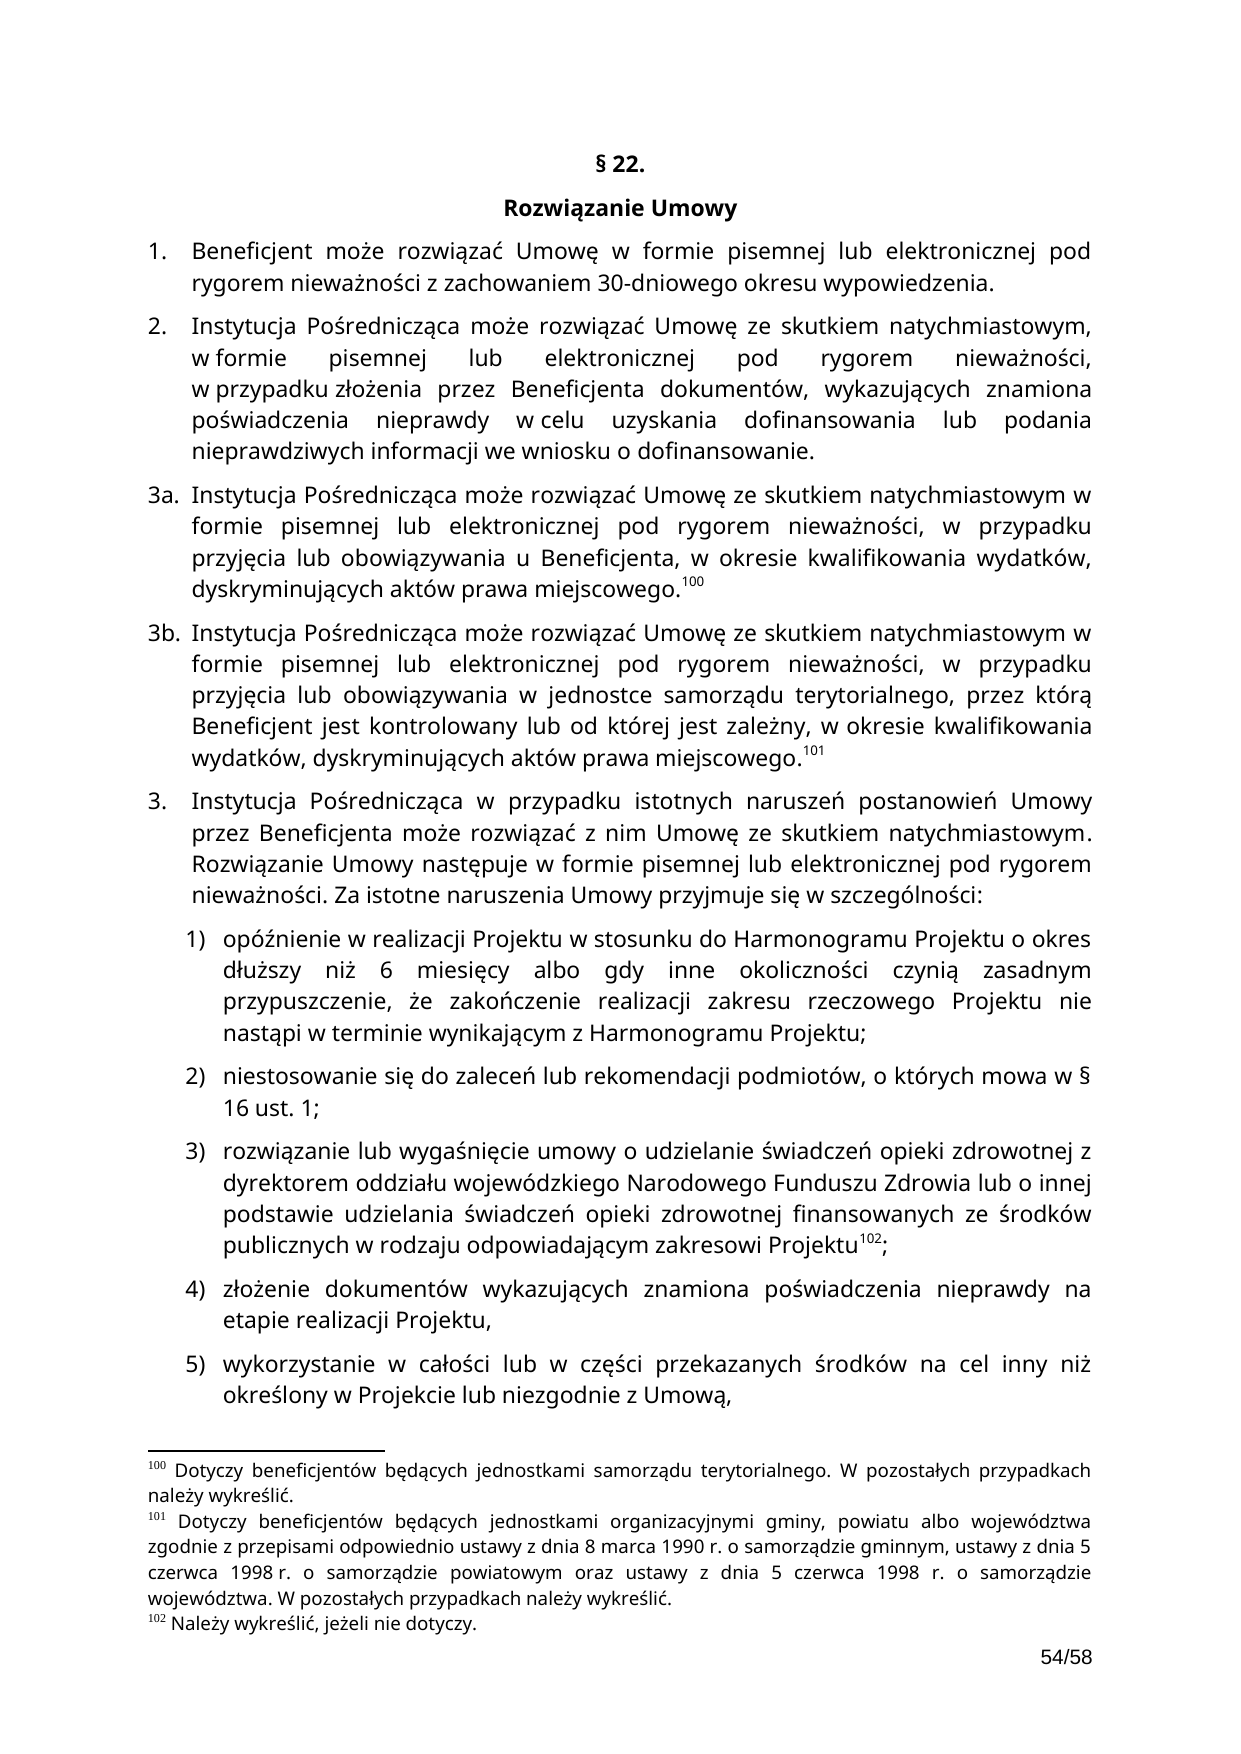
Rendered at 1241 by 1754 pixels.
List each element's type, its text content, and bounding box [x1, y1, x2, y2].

text 3a. Instytucja Pośrednicząca może rozwiązać Umowę ze skutkiem natychmiastowym w formie pisemnej lub elektronicznej pod rygorem nieważności, w przypadku przyjęcia lub obowiązywania u Beneficjenta, w okresie kwalifikowania wydatków, dyskryminujących aktów prawa miejscowego. [148, 479, 1092, 604]
list rozwiązanie lub wygaśnięcie umowy o udzielanie świadczeń opieki zdrowotnej z dyrektorem oddziału wojewódzkiego Narodowego Funduszu Zdrowia lub o innej podstawie udzielania świadczeń opieki zdrowotnej finansowanych ze środków publicznych w rodzaju odpowiadającym zakresowi Projektu; [185, 1135, 1092, 1260]
text 3b. Instytucja Pośrednicząca może rozwiązać Umowę ze skutkiem natychmiastowym w formie pisemnej lub elektronicznej pod rygorem nieważności, w przypadku przyjęcia lub obowiązywania w jednostce samorządu terytorialnego, przez którą Beneficjent jest kontrolowany lub od której jest zależny, w okresie kwalifikowania wydatków, dyskryminujących aktów prawa miejscowego. [148, 616, 1092, 773]
list Beneficjent może rozwiązać Umowę w formie pisemnej lub elektronicznej pod rygorem nieważności z zachowaniem 30-dniowego okresu wypowiedzenia. [148, 235, 1092, 298]
list Instytucja Pośrednicząca może rozwiązać Umowę ze skutkiem natychmiastowym, w formie pisemnej lub elektronicznej pod rygorem nieważności, w przypadku złożenia przez Beneficjenta dokumentów, wykazujących znamiona poświadczenia nieprawdy w celu uzyskania dofinansowania lub podania nieprawdziwych informacji we wniosku o dofinansowanie. [148, 310, 1092, 466]
list opóźnienie w realizacji Projektu w stosunku do Harmonogramu Projektu o okres dłuższy niż 6 miesięcy albo gdy inne okoliczności czynią zasadnym przypuszczenie, że zakończenie realizacji zakresu rzeczowego Projektu nie nastąpi w terminie wynikającym z Harmonogramu Projektu; [185, 923, 1092, 1048]
list niestosowanie się do zaleceń lub rekomendacji podmiotów, o których mowa w § 16 ust. 1; [185, 1060, 1092, 1123]
list złożenie dokumentów wykazujących znamiona poświadczenia nieprawdy na etapie realizacji Projektu, [185, 1273, 1092, 1335]
list Instytucja Pośrednicząca w przypadku istotnych naruszeń postanowień Umowy przez Beneficjenta może rozwiązać z nim Umowę ze skutkiem natychmiastowym. Rozwiązanie Umowy następuje w formie pisemnej lub elektronicznej pod rygorem nieważności. Za istotne naruszenia Umowy przyjmuje się w szczególności: [148, 785, 1092, 910]
list wykorzystanie w całości lub w części przekazanych środków na cel inny niż określony w Projekcie lub niezgodnie z Umową, [185, 1348, 1092, 1410]
text § 22. [148, 148, 1092, 179]
text Rozwiązanie Umowy [148, 191, 1092, 223]
